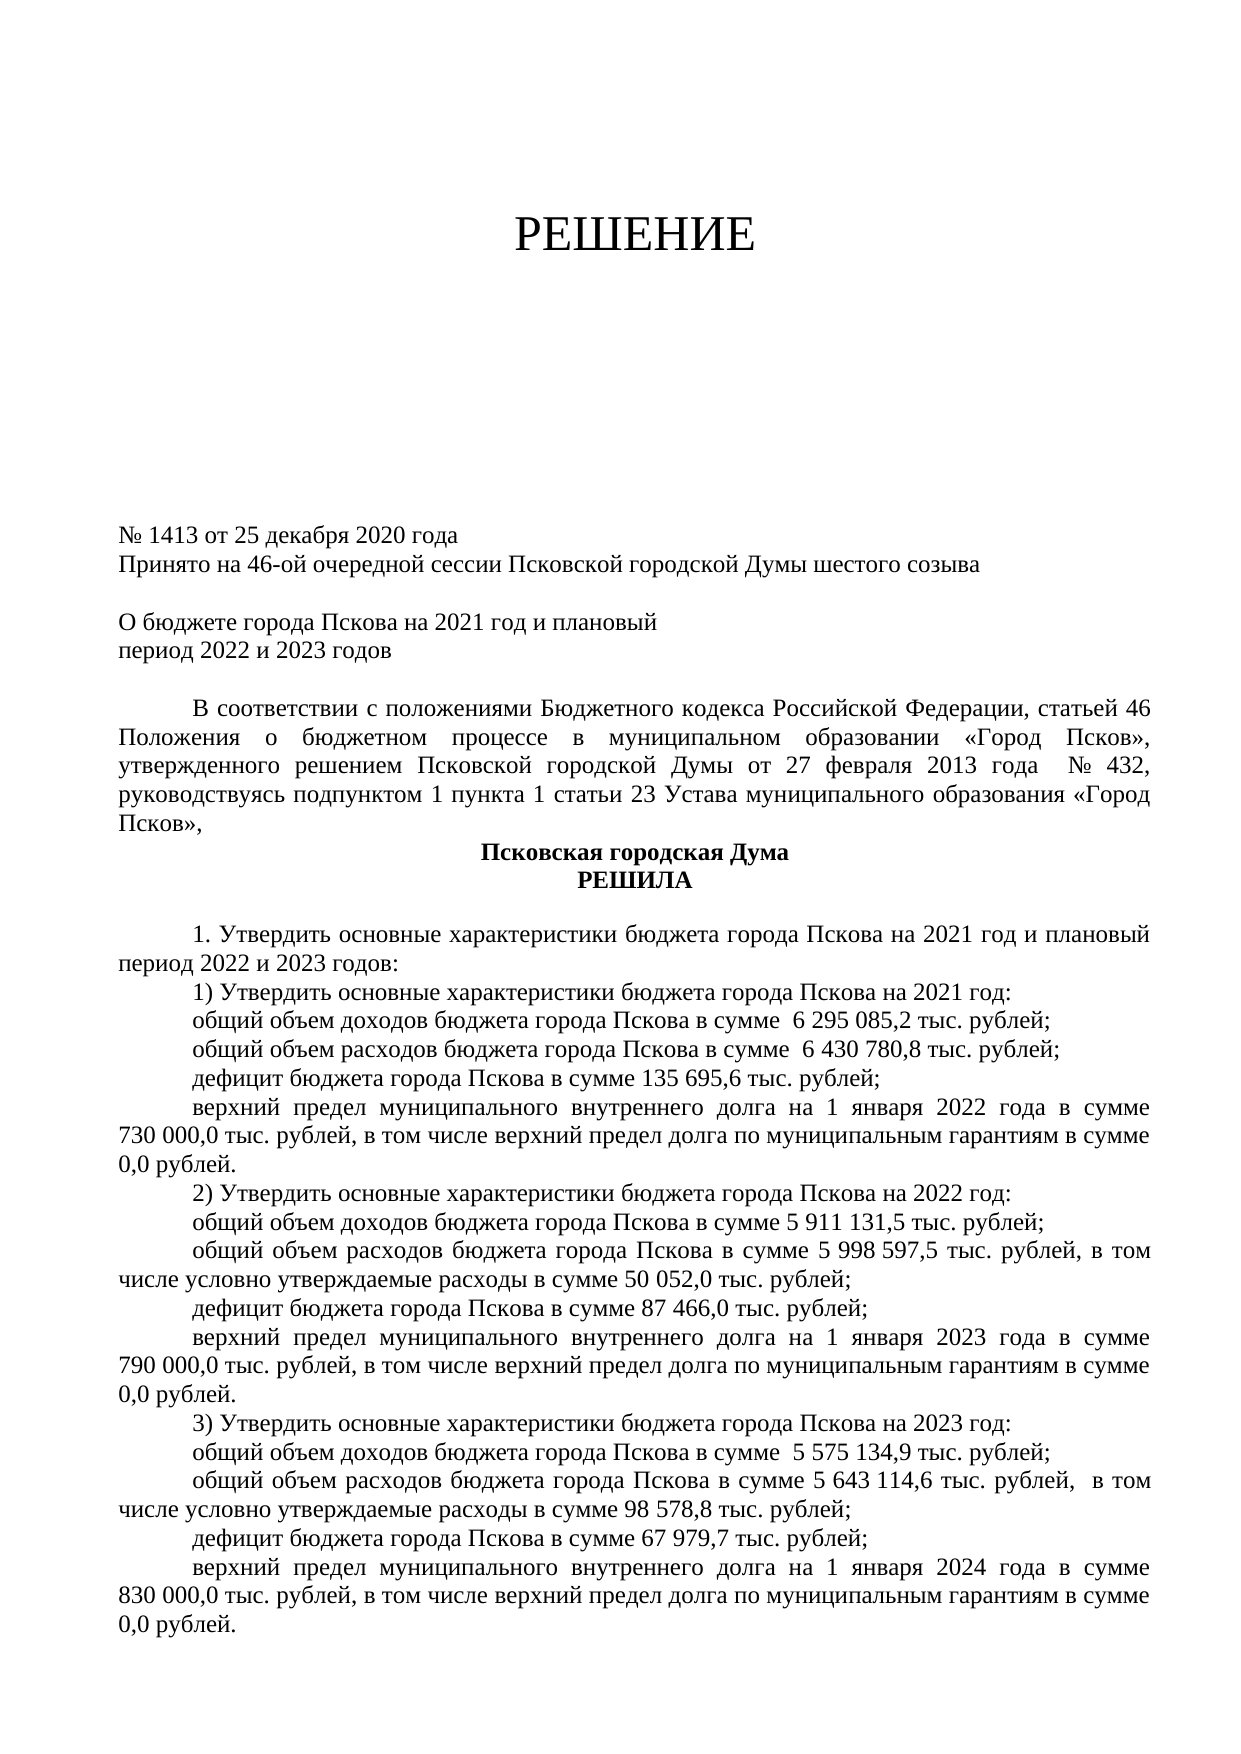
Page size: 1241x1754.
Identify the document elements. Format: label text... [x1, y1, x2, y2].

text 2) Утвердить основные характеристики бюджета города Пскова на 2022 год: [118, 1178, 1152, 1207]
text О бюджете города Пскова на 2021 год и плановый [118, 607, 1152, 635]
text общий объем расходов бюджета города Пскова в сумме 5 643 114,6 тыс. рублей, в том числе условно утверждаемые расходы в сумме 98 578,8 тыс. рублей; [118, 1465, 1152, 1523]
text Псковская городская Дума [118, 837, 1152, 865]
text 1. Утвердить основные характеристики бюджета города Пскова на 2021 год и плановый период 2022 и 2023 годов: [118, 919, 1152, 977]
text общий объем доходов бюджета города Пскова в сумме 6 295 085,2 тыс. рублей; [118, 1005, 1152, 1034]
text общий объем расходов бюджета города Пскова в сумме 5 998 597,5 тыс. рублей, в том числе условно утверждаемые расходы в сумме 50 052,0 тыс. рублей; [118, 1235, 1152, 1293]
text 3) Утвердить основные характеристики бюджета города Пскова на 2023 год: [118, 1408, 1152, 1437]
text общий объем доходов бюджета города Пскова в сумме 5 575 134,9 тыс. рублей; [118, 1437, 1152, 1465]
text верхний предел муниципального внутреннего долга на 1 января 2024 года в сумме 830 000,0 тыс. рублей, в том числе верхний предел долга по муниципальным гарантиям в сумме 0,0 рублей. [118, 1552, 1152, 1638]
text верхний предел муниципального внутреннего долга на 1 января 2023 года в сумме 790 000,0 тыс. рублей, в том числе верхний предел долга по муниципальным гарантиям в сумме 0,0 рублей. [118, 1322, 1152, 1408]
text общий объем доходов бюджета города Пскова в сумме 5 911 131,5 тыс. рублей; [118, 1207, 1152, 1235]
text РЕШИЛА [118, 865, 1152, 894]
text дефицит бюджета города Пскова в сумме 87 466,0 тыс. рублей; [118, 1293, 1152, 1322]
title № 1413 от 25 декабря 2020 года [118, 520, 1152, 549]
text дефицит бюджета города Пскова в сумме 135 695,6 тыс. рублей; [118, 1063, 1152, 1092]
title РЕШЕНИЕ [118, 204, 1152, 262]
text В соответствии с положениями Бюджетного кодекса Российской Федерации, статьей 46 Положения о бюджетном процессе в муниципальном образовании «Город Псков», утвержденного решением Псковской городской Думы от 27 февраля 2013 года № 432, руководствуясь подпунктом 1 пункта 1 статьи 23 Устава муниципального образования «Город Псков», [118, 693, 1152, 837]
title Принято на 46-ой очередной сессии Псковской городской Думы шестого созыва [118, 549, 1152, 578]
text общий объем расходов бюджета города Пскова в сумме 6 430 780,8 тыс. рублей; [118, 1034, 1152, 1063]
text верхний предел муниципального внутреннего долга на 1 января 2022 года в сумме 730 000,0 тыс. рублей, в том числе верхний предел долга по муниципальным гарантиям в сумме 0,0 рублей. [118, 1092, 1152, 1178]
text период 2022 и 2023 годов [118, 635, 1152, 664]
text дефицит бюджета города Пскова в сумме 67 979,7 тыс. рублей; [118, 1523, 1152, 1552]
text 1) Утвердить основные характеристики бюджета города Пскова на 2021 год: [118, 977, 1152, 1005]
